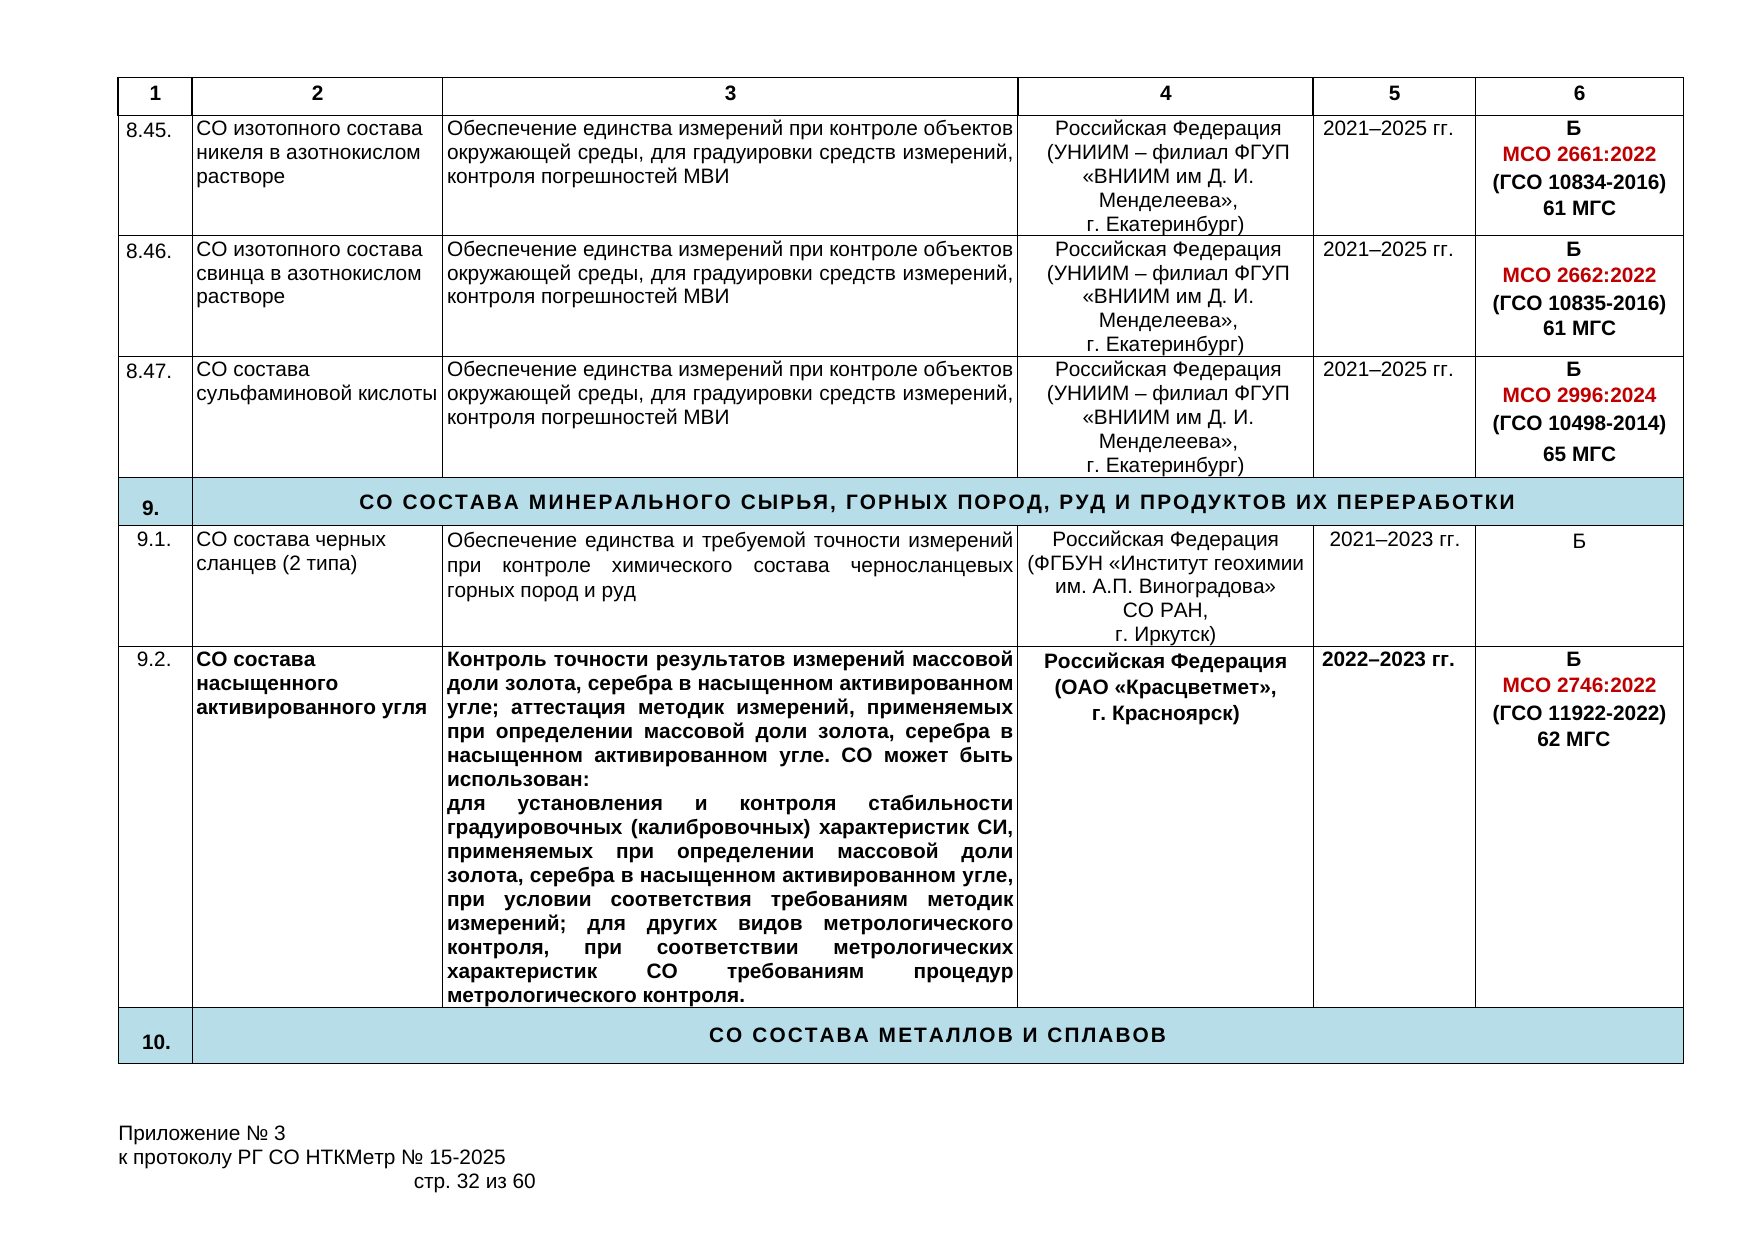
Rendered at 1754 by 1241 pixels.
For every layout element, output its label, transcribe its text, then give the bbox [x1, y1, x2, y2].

table_cell Российская Федерация (ОАО «Красцветмет», г. Красноярск) [1018, 647, 1313, 1007]
table_header 6 [1476, 78, 1683, 114]
table_cell СО изотопного состава никеля в азотнокислом растворе [193, 116, 442, 235]
table_cell СО изотопного состава свинца в азотнокислом растворе [193, 236, 442, 356]
table_cell 2021–2025 гг. [1314, 357, 1475, 477]
table_cell Обеспечение единства измерений при контроле объектов окружающей среды, для градуировки средств измерений, контроля погрешностей МВИ [443, 236, 1017, 356]
table_header 1 [119, 78, 191, 114]
table_cell [119, 526, 192, 646]
table_header 3 [443, 78, 1017, 114]
table_cell 2021–2023 гг. [1314, 526, 1475, 646]
table_cell СО состава насыщенного активированного угля [193, 647, 442, 1007]
table_cell 2021–2025 гг. [1314, 236, 1475, 356]
table_cell 2022–2023 гг. [1314, 647, 1475, 1007]
table_cell Контроль точности результатов измерений массовой доли золота, серебра в насыщенном активированном угле; аттестация методик измерений, применяемых при определении массовой доли золота, серебра в насыщенном активированном угле. СО может быть использован: для установления и контроля стабильности градуировочных (калибровочных) характеристик СИ, применяемых при определении массовой доли золота, серебра в насыщенном активированном угле, при условии соответствия требованиям методик измерений; для других видов метрологического контроля, при соответствии метрологических характеристик СО требованиям процедур метрологического контроля. [443, 647, 1017, 1007]
table_cell Обеспечение единства и требуемой точности измерений при контроле химического состава черносланцевых горных пород и руд [443, 526, 1017, 646]
table_cell [119, 647, 192, 1007]
table_cell 2021–2025 гг. [1314, 116, 1475, 235]
table_cell Обеспечение единства измерений при контроле объектов окружающей среды, для градуировки средств измерений, контроля погрешностей МВИ [443, 116, 1017, 235]
table_cell [119, 357, 192, 477]
table_cell Российская Федерация (УНИИМ – филиал ФГУП «ВНИИМ им Д. И. Менделеева», г. Екатеринбург) [1018, 357, 1313, 477]
table_cell [119, 478, 192, 525]
table_cell Российская Федерация (УНИИМ – филиал ФГУП «ВНИИМ им Д. И. Менделеева», г. Екатеринбург) [1018, 236, 1313, 356]
table_cell СО состава черных сланцев (2 типа) [193, 526, 442, 646]
table_header 4 [1019, 78, 1312, 114]
table_cell СО состава сульфаминовой кислоты [193, 357, 442, 477]
table_cell Б МСО 2746:2022 (ГСО 11922-2022) 62 МГС [1476, 647, 1683, 1007]
table_cell Б МСО 2662:2022 (ГСО 10835-2016) 61 МГС [1476, 236, 1683, 356]
table_cell Российская Федерация (ФГБУН «Институт геохимии им. А.П. Виноградова» СО РАН, г. Иркутск) [1018, 526, 1313, 646]
table_cell Б МСО 2661:2022 (ГСО 10834-2016) 61 МГС [1476, 116, 1683, 235]
table_cell СО СОСТАВА МИНЕРАЛЬНОГО СЫРЬЯ, ГОРНЫХ ПОРОД, РУД И ПРОДУКТОВ ИХ ПЕРЕРАБОТКИ [193, 478, 1683, 525]
table_header 5 [1314, 78, 1475, 114]
table_cell [119, 236, 192, 356]
table_cell Б [1476, 526, 1683, 646]
table_cell Российская Федерация (УНИИМ – филиал ФГУП «ВНИИМ им Д. И. Менделеева», г. Екатеринбург) [1018, 116, 1313, 235]
table_header 2 [193, 78, 442, 114]
table_cell [119, 1008, 192, 1063]
table_cell Обеспечение единства измерений при контроле объектов окружающей среды, для градуировки средств измерений, контроля погрешностей МВИ [443, 357, 1017, 477]
table_cell Б МСО 2996:2024 (ГСО 10498-2014) 65 МГС [1476, 357, 1683, 477]
table_cell СО СОСТАВА МЕТАЛЛОВ И СПЛАВОВ [193, 1008, 1683, 1063]
table_cell [119, 116, 192, 235]
